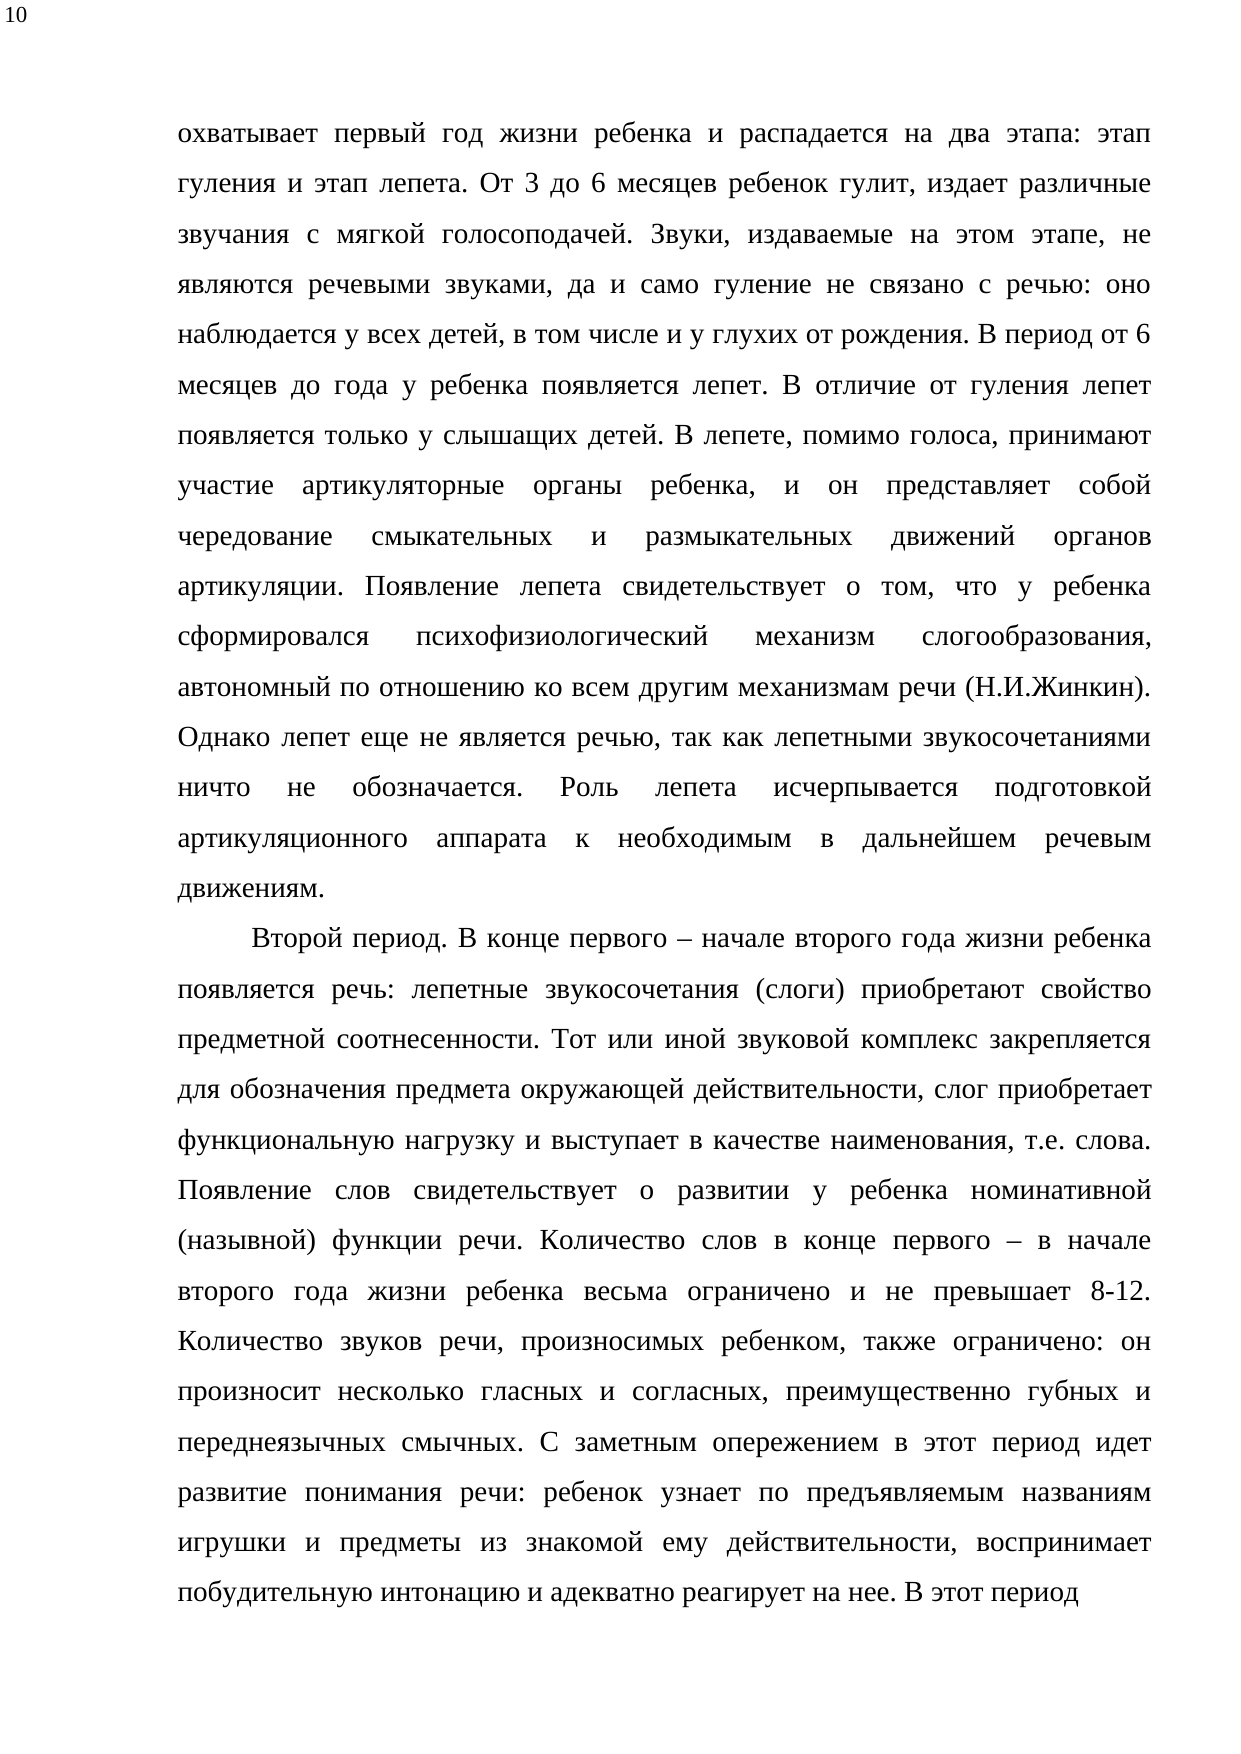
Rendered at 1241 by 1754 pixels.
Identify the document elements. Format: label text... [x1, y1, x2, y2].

text Второй период. В конце первого – начале второго года жизни ребенка появляется речь: лепетные звукосочетания (слоги) приобретают свойство предметной соотнесенности. Тот или иной звуковой комплекс закрепляется для обозначения предмета окружающей действительности, слог приобретает функциональную нагрузку и выступает в качестве наименования, т.е. слова. Появление слов свидетельствует о развитии у ребенка номинативной (назывной) функции речи. Количество слов в конце первого – в начале второго года жизни ребенка весьма ограничено и не превышает 8-12. Количество звуков речи, произносимых ребенком, также ограничено: он произносит несколько гласных и согласных, преимущественно губных и переднеязычных смычных. С заметным опережением в этот период идет развитие понимания речи: ребенок узнает по предъявляемым названиям игрушки и предметы из знакомой ему действительности, воспринимает побудительную интонацию и адекватно реагирует на нее. В этот период [177, 921, 1152, 1608]
text охватывает первый год жизни ребенка и распадается на два этапа: этап гуления и этап лепета. От 3 до 6 месяцев ребенок гулит, издает различные звучания с мягкой голосоподачей. Звуки, издаваемые на этом этапе, не являются речевыми звуками, да и само гуление не связано с речью: оно наблюдается у всех детей, в том числе и у глухих от рождения. В период от 6 месяцев до года у ребенка появляется лепет. В отличие от гуления лепет появляется только у слышащих детей. В лепете, помимо голоса, принимают участие артикуляторные органы ребенка, и он представляет собой чередование смыкательных и размыкательных движений органов артикуляции. Появление лепета свидетельствует о том, что у ребенка сформировался психофизиологический механизм слогообразования, автономный по отношению ко всем другим механизмам речи (Н.И.Жинкин). Однако лепет еще не является речью, так как лепетными звукосочетаниями ничто не обозначается. Роль лепета исчерпывается подготовкой артикуляционного аппарата к необходимым в дальнейшем речевым движениям. [177, 115, 1152, 903]
